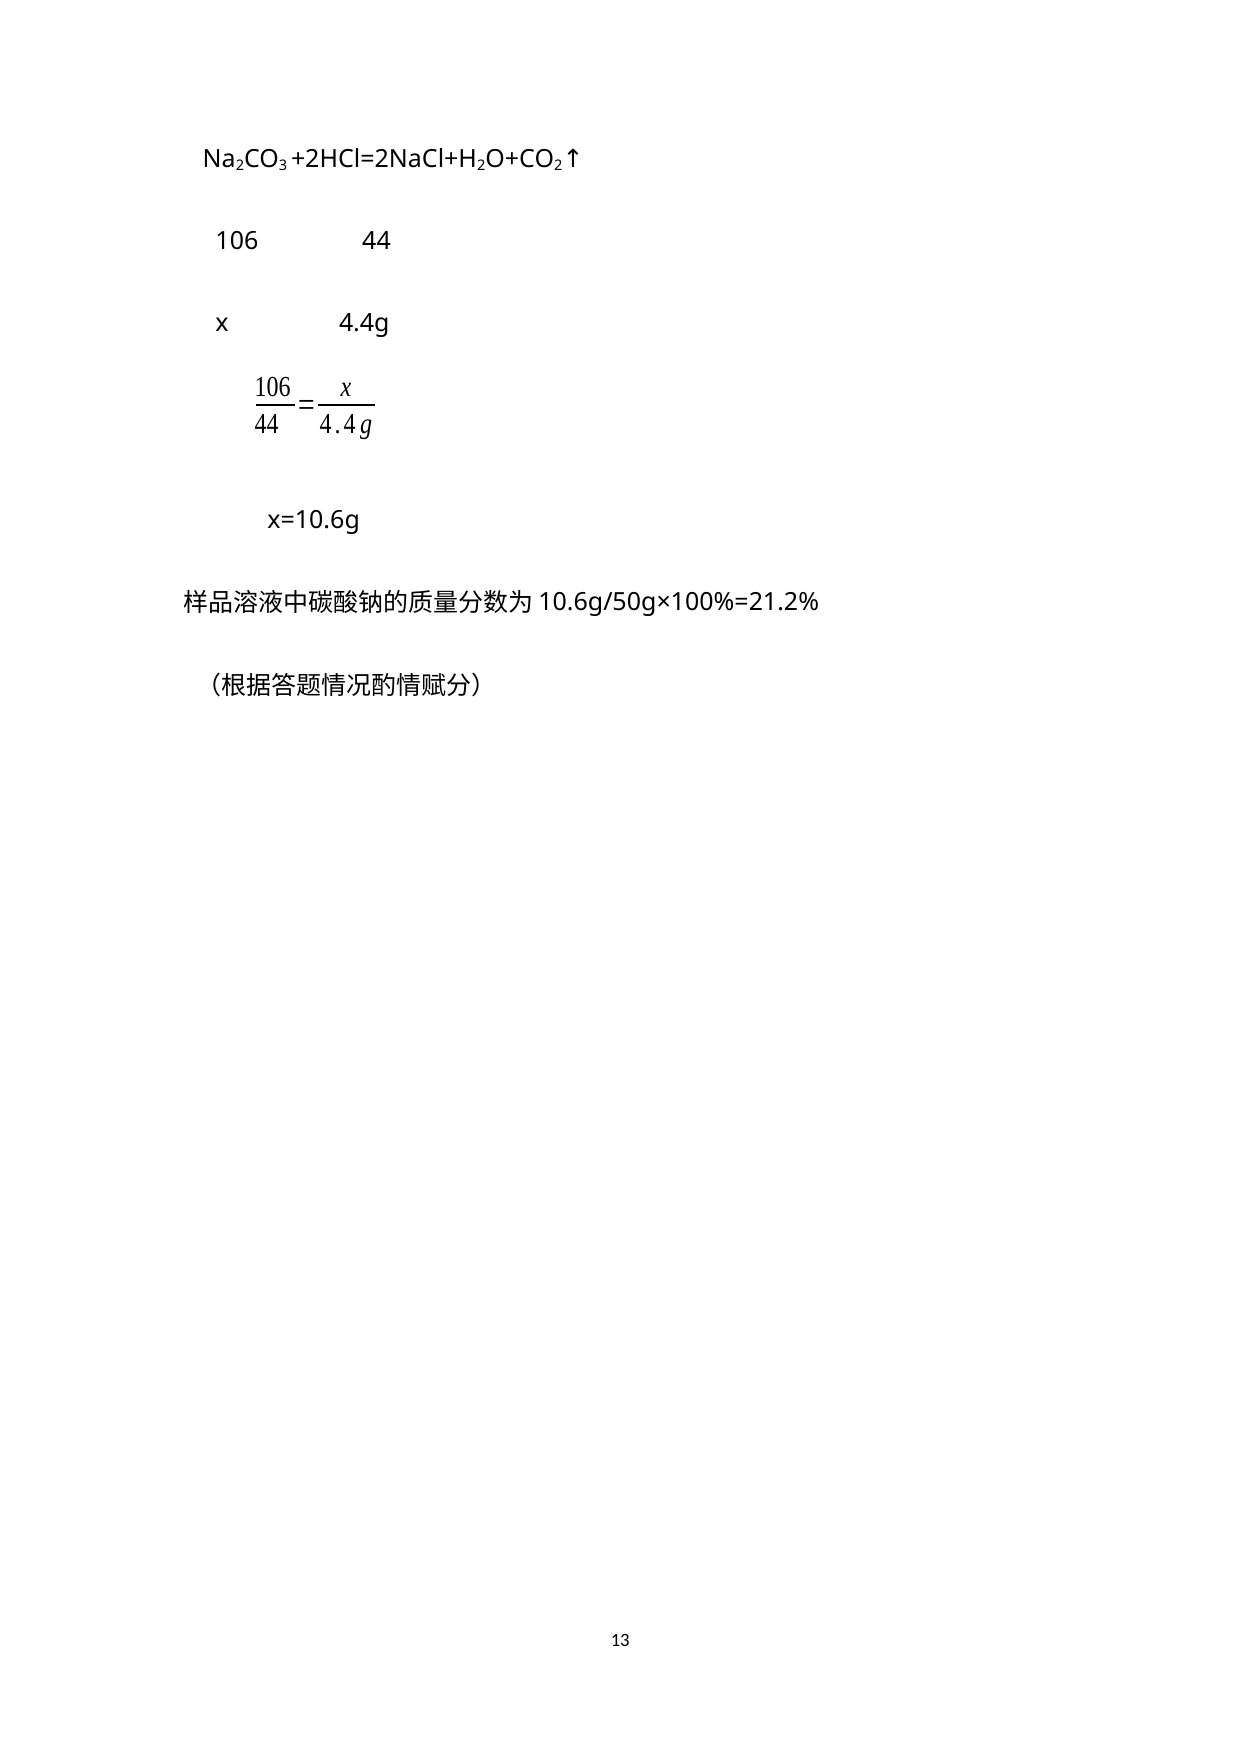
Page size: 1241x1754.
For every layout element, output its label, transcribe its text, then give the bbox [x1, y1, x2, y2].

text 样品溶液中碳酸钠的质量分数为/×100%=21.2% [118, 568, 1122, 633]
text （根据答题情况酌情赋分） [118, 651, 1122, 716]
text Na2CO3 +2HCl=2NaCl+H2O+CO2↑ [118, 125, 1122, 190]
text 106 44 [118, 207, 1122, 272]
text x [118, 289, 1122, 354]
text x= [118, 486, 1122, 551]
